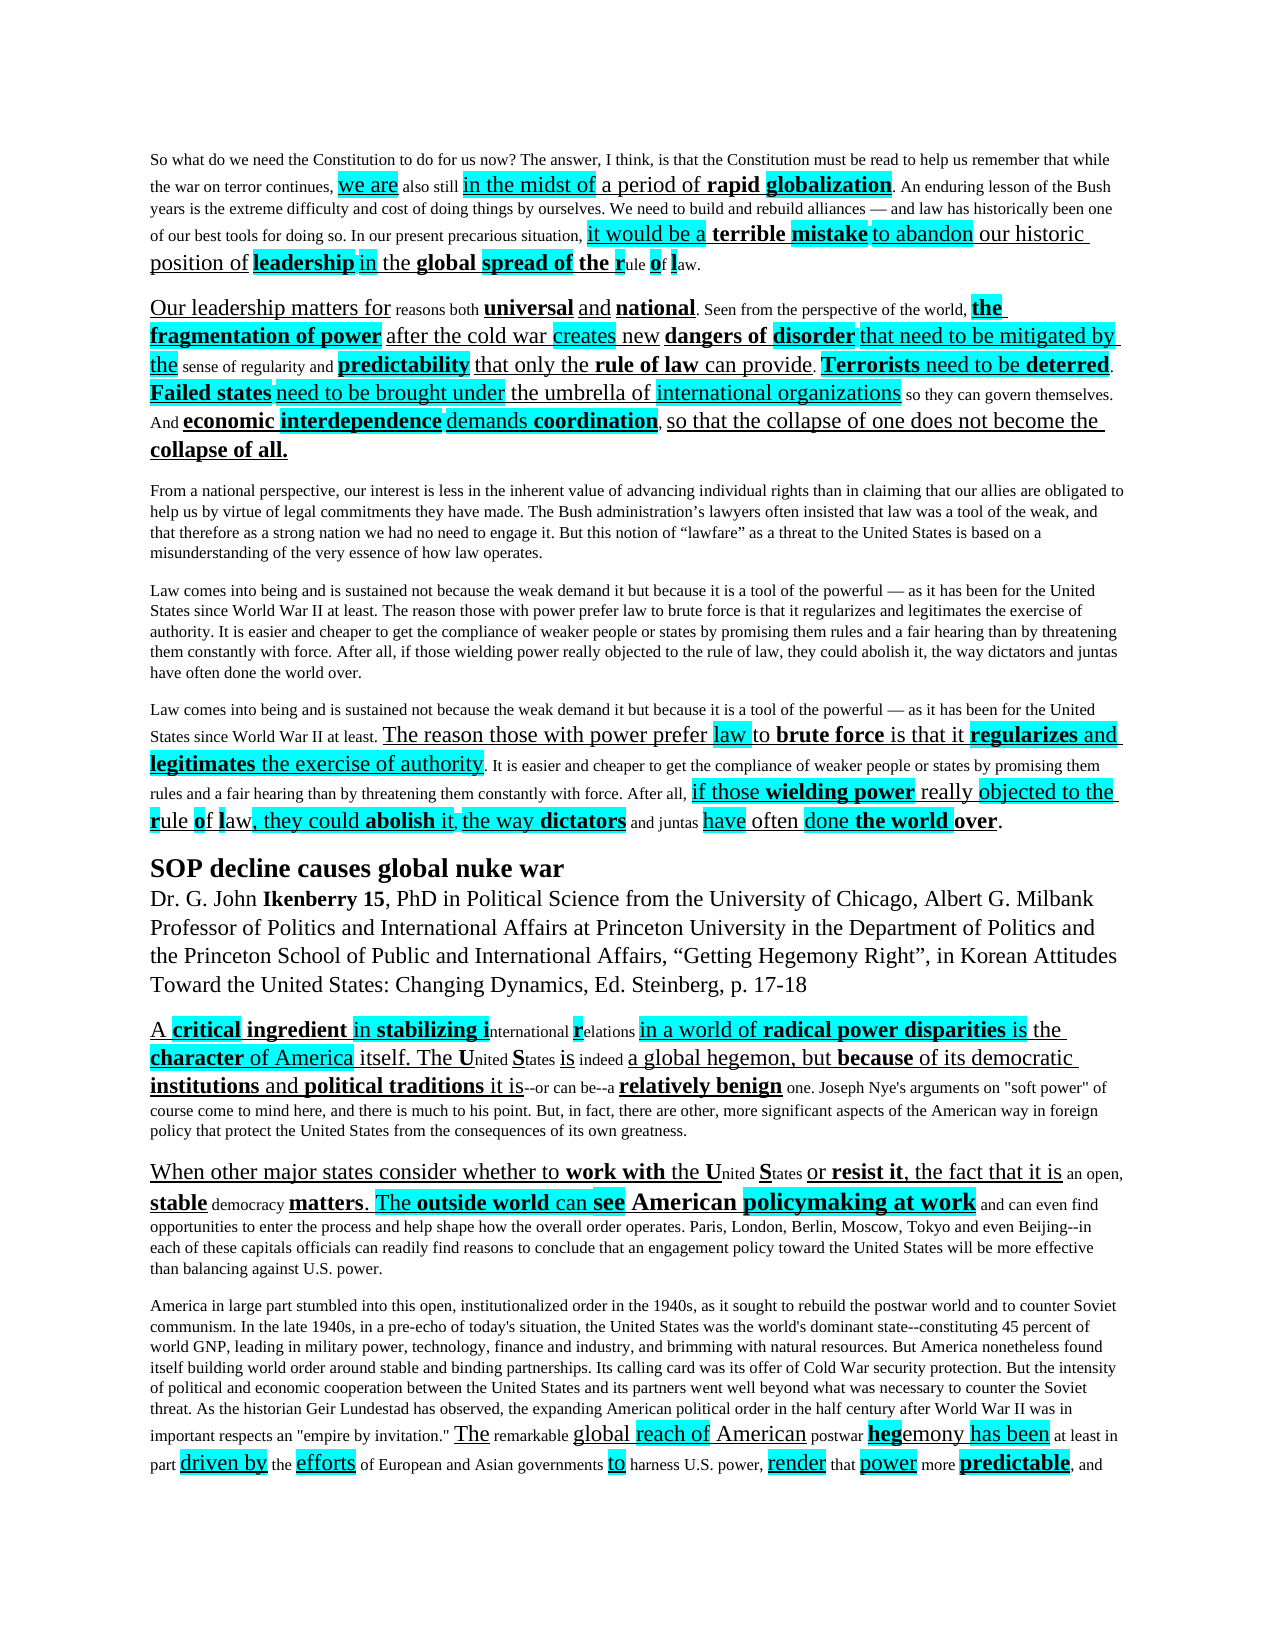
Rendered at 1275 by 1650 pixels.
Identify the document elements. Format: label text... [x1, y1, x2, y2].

subtitle SOP decline causes global nuke war [150, 852, 1125, 883]
text Our leadership matters for reasons both universal and national. Seen from the perspective of the world, the fragmentation of power after the cold war creates new dangers of disorder that need to be mitigated by the sense of regularity and predictability that only the rule of law can provide. Terrorists need to be deterred. Failed states need to be brought under the umbrella of international organizations so they can govern themselves. And economic interdependence demands coordination, so that the collapse of one does not become the collapse of all. [150, 294, 1125, 462]
text Dr. G. John Ikenberry 15, PhD in Political Science from the University of Chicago, Albert G. Milbank Professor of Politics and International Affairs at Princeton University in the Department of Politics and the Princeton School of Public and International Affairs, “Getting Hegemony Right”, in Korean Attitudes Toward the United States: Changing Dynamics, Ed. Steinberg, p. 17-18 [150, 885, 1125, 997]
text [150, 1296, 1125, 1475]
text A critical ingredient in stabilizing international relations in a world of radical power disparities is the character of America itself. The United States is indeed a global hegemon, but because of its democratic institutions and political traditions it is--or can be--a relatively benign one. Joseph Nye's arguments on "soft power" of course come to mind here, and there is much to his point. But, in fact, there are other, more significant aspects of the American way in foreign policy that protect the United States from the consequences of its own greatness. [150, 1016, 1125, 1140]
text When other major states consider whether to work with the United States or resist it, the fact that it is an open, stable democracy matters. The outside world can see American policymaking at work and can even find opportunities to enter the process and help shape how the overall order operates. Paris, London, Berlin, Moscow, Tokyo and even Beijing--in each of these capitals officials can readily find reasons to conclude that an engagement policy toward the United States will be more effective than balancing against U.S. power. [150, 1158, 1125, 1278]
text From a national perspective, our interest is less in the inherent value of advancing individual rights than in claiming that our allies are obligated to help us by virtue of legal commitments they have made. The Bush administration’s lawyers often insisted that law was a tool of the weak, and that therefore as a strong nation we had no need to engage it. But this notion of “lawfare” as a threat to the United States is based on a misunderstanding of the very essence of how law operates. [150, 481, 1125, 562]
text So what do we need the Constitution to do for us now? The answer, I think, is that the Constitution must be read to help us remember that while the war on terror continues, we are also still in the midst of a period of rapid globalization. An enduring lesson of the Bush years is the extreme difficulty and cost of doing things by ourselves. We need to build and rebuild alliances — and law has historically been one of our best tools for doing so. In our present precarious situation, it would be a terrible mistake to abandon our historic position of leadership in the global spread of the rule of law. [150, 150, 1125, 275]
text Law comes into being and is sustained not because the weak demand it but because it is a tool of the powerful — as it has been for the United States since World War II at least. The reason those with power prefer law to brute force is that it regularizes and legitimates the exercise of authority. It is easier and cheaper to get the compliance of weaker people or states by promising them rules and a fair hearing than by threatening them constantly with force. After all, if those wielding power really objected to the rule of law, they could abolish it, the way dictators and juntas have often done the world over. [150, 700, 1125, 833]
text Law comes into being and is sustained not because the weak demand it but because it is a tool of the powerful — as it has been for the United States since World War II at least. The reason those with power prefer law to brute force is that it regularizes and legitimates the exercise of authority. It is easier and cheaper to get the compliance of weaker people or states by promising them rules and a fair hearing than by threatening them constantly with force. After all, if those wielding power really objected to the rule of law, they could abolish it, the way dictators and juntas have often done the world over. [150, 580, 1125, 682]
